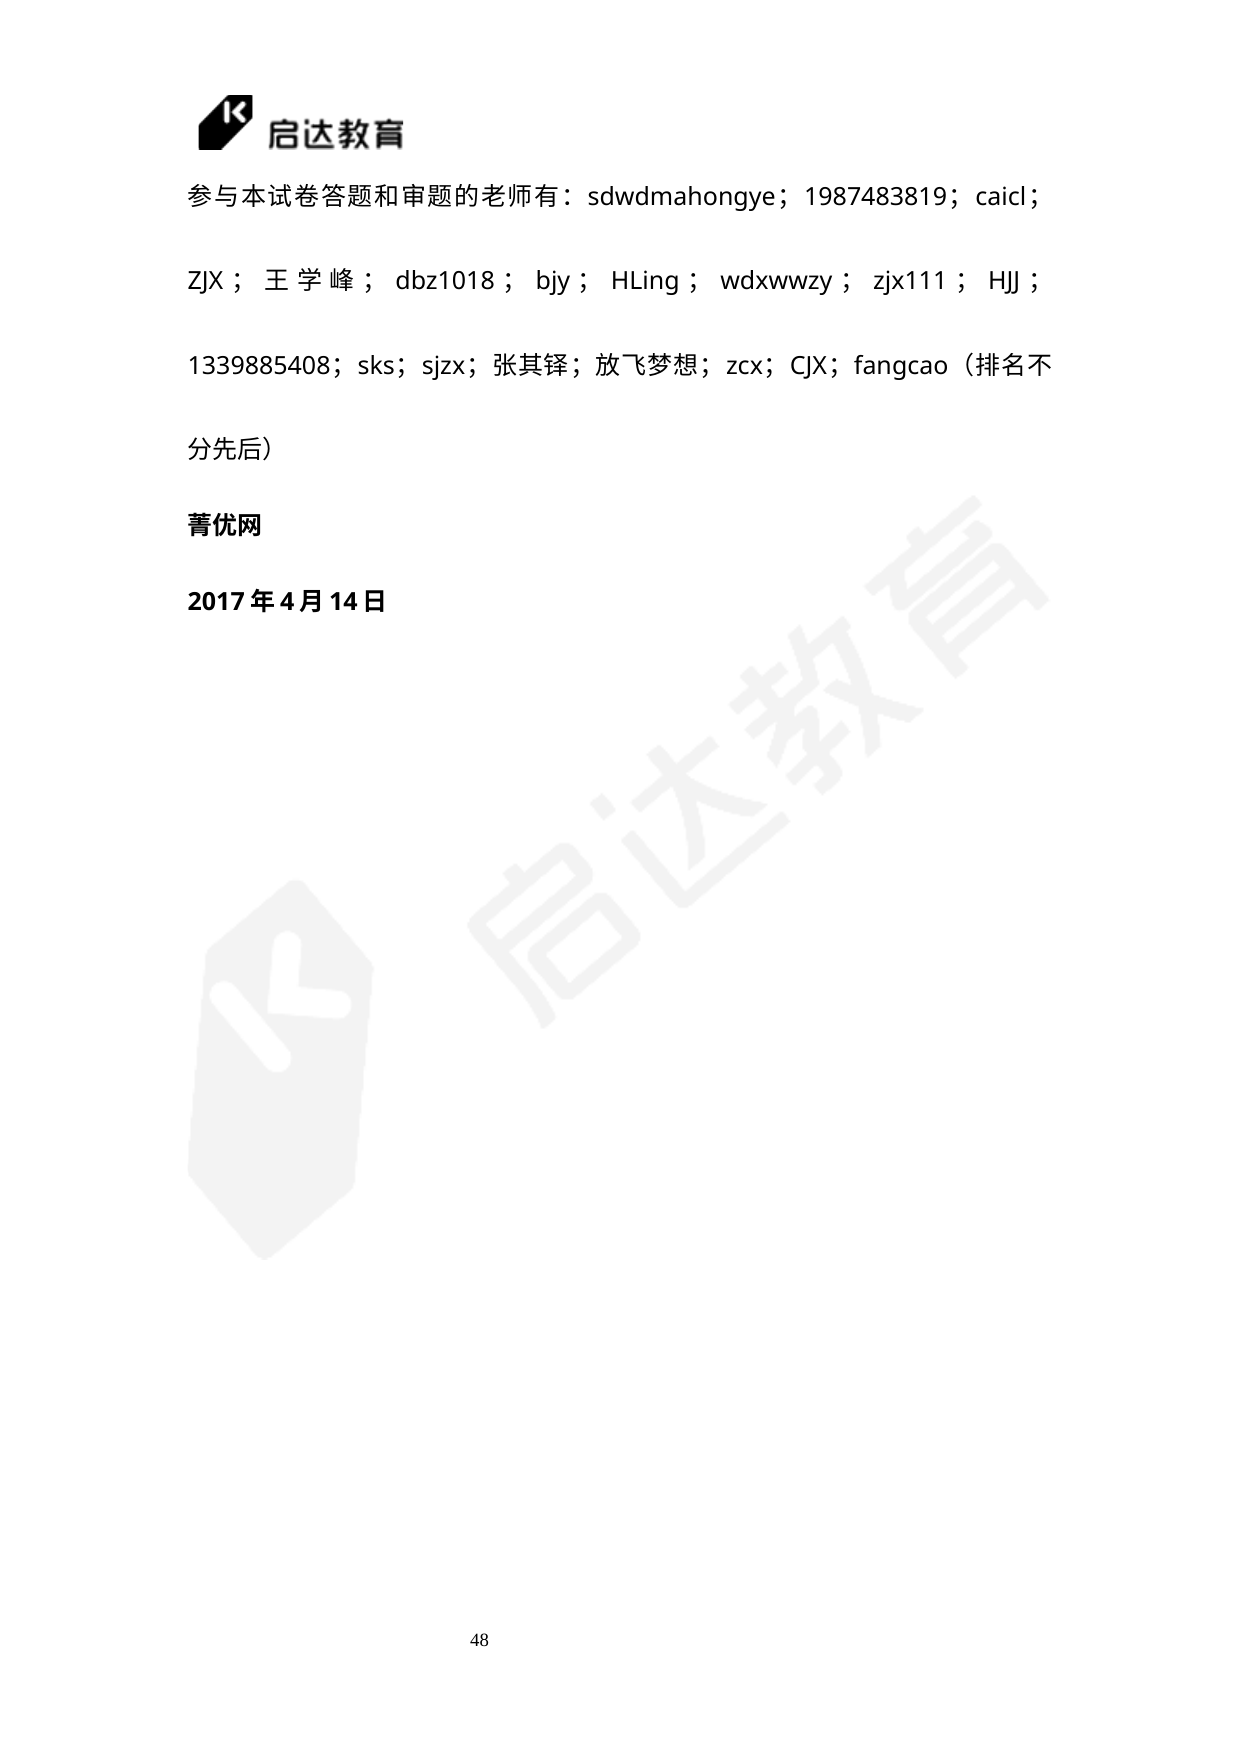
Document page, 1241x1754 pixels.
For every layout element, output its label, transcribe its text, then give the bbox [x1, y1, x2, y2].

picture [198, 95, 404, 150]
text 2017年4月14日 [187, 567, 1053, 632]
text 菁优网 [187, 491, 1053, 556]
text 参与本试卷答题和审题的老师有：sdwdmahongye；1987483819；caicl；ZJX；王学峰；dbz1018；bjy；HLing；wdxwwzy；zjx111；HJJ；1339885408；sks；sjzx；张其铎；放飞梦想；zcx；CJX；fangcao（排名不分先后） [187, 162, 1053, 480]
